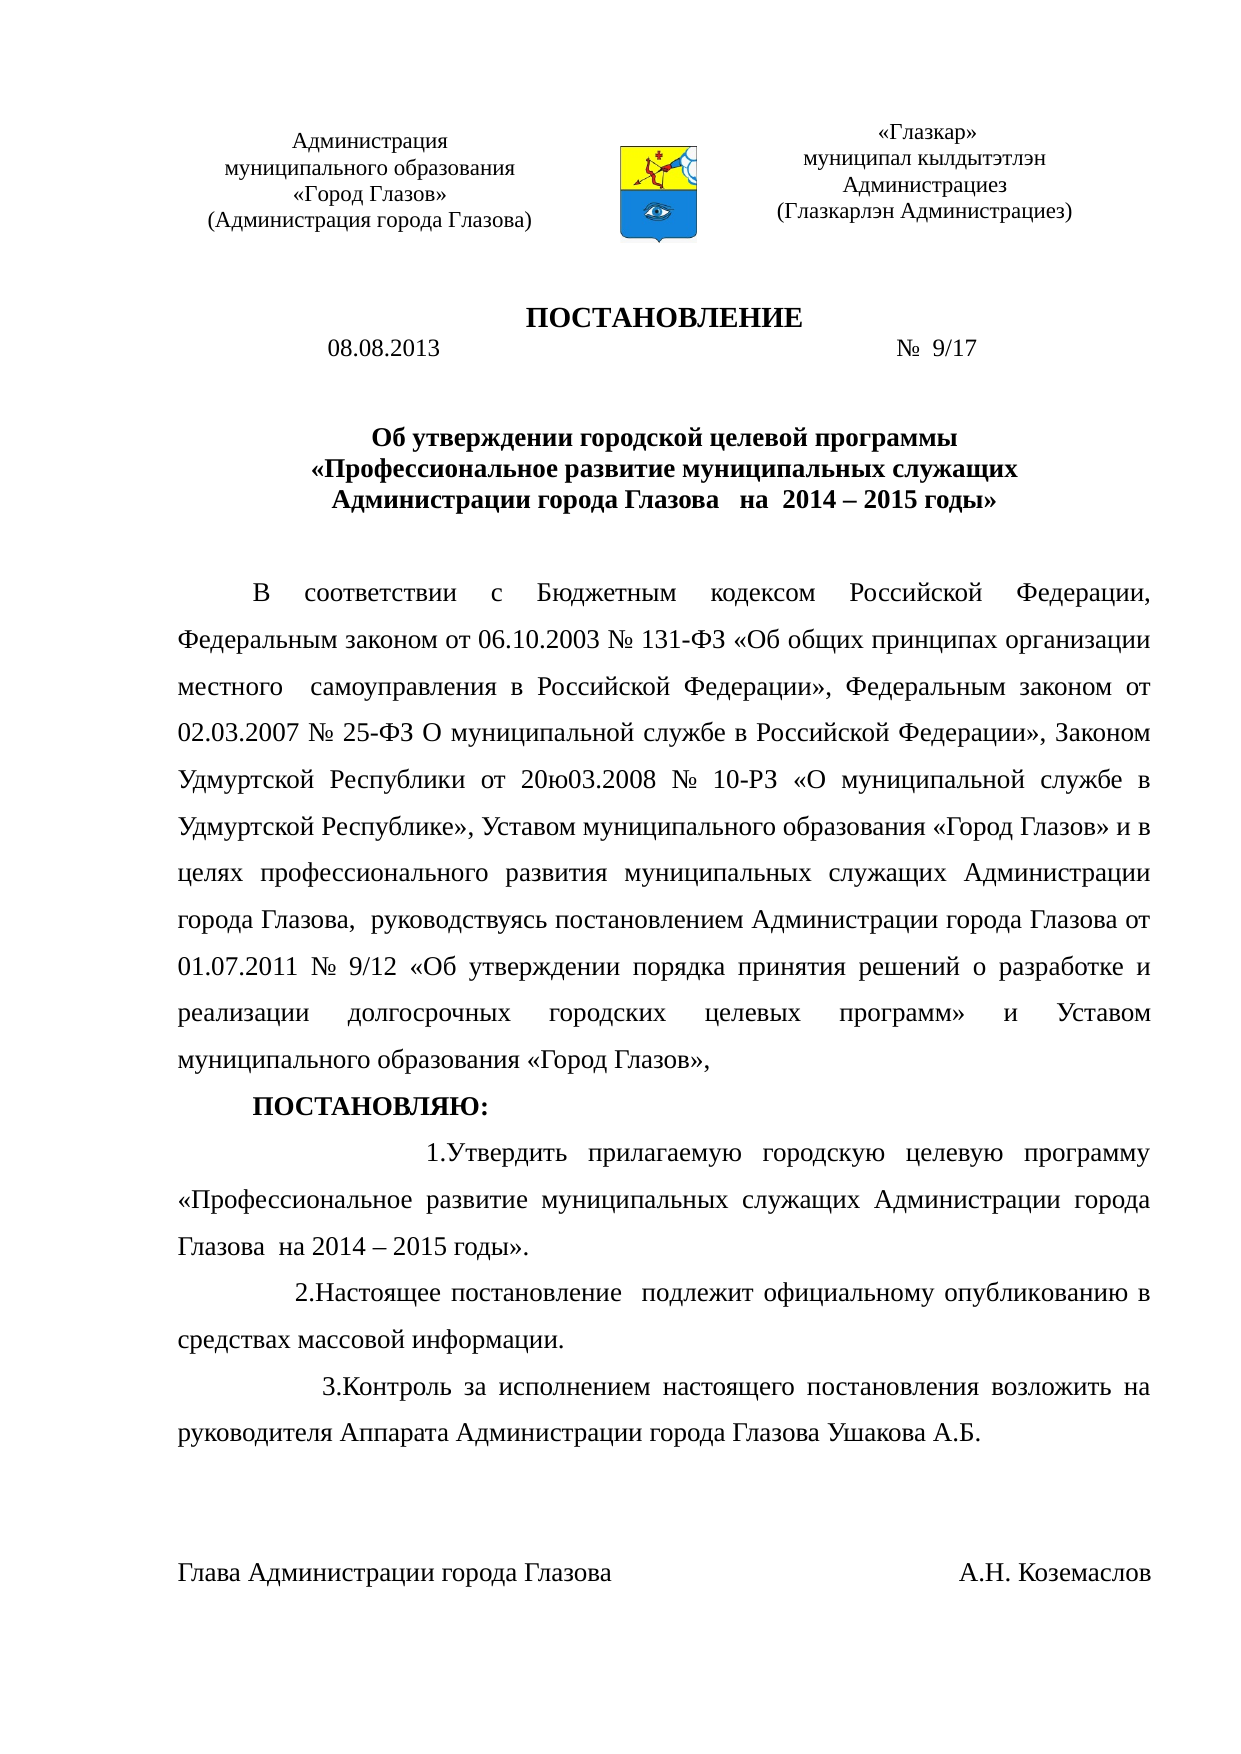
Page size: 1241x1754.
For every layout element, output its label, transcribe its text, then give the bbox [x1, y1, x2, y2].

table_header А.Н. Коземаслов [666, 1556, 1163, 1602]
text ПОСТАНОВЛЕНИЕ [177, 300, 1152, 333]
table_header «Глазкар» муниципал кылдытэтлэн Администрациез (Глазкарлэн Администрациез) [710, 118, 1139, 242]
text 08.08.2013 № 9/17 [177, 333, 1152, 362]
text В соответствии с Бюджетным кодексом Российской Федерации, Федеральным законом от 06.10.2003 № 131-ФЗ «Об общих принципах организации местного самоуправления в Российской Федерации», Федеральным законом от 02.03.2007 № 25-ФЗ О муниципальной службе в Российской Федерации», Законом Удмуртской Республики от 20ю03.2008 № 10-РЗ «О муниципальной службе в Удмуртской Республике», Уставом муниципального образования «Город Глазов» и в целях профессионального развития муниципальных служащих Администрации города Глазова, руководствуясь постановлением Администрации города Глазова от 01.07.2011 № 9/12 «Об утверждении порядка принятия решений о разработке и реализации долгосрочных городских целевых программ» и Уставом муниципального образования «Город Глазов», [177, 576, 1152, 1074]
text «Профессиональное развитие муниципальных служащих [177, 452, 1152, 483]
text 2.Настоящее постановление подлежит официальному опубликованию в средствах массовой информации. [177, 1276, 1152, 1354]
table_header [583, 118, 710, 242]
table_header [166, 1556, 666, 1602]
picture [620, 146, 697, 243]
text Об утверждении городской целевой программы [177, 421, 1152, 452]
list 3.Контроль за исполнением настоящего постановления возложить на руководителя Аппарата Администрации города Глазова Ушакова А.Б. [177, 1370, 1152, 1448]
text Администрации города Глазова на 2014 – 2015 годы» [177, 483, 1152, 514]
list 1.Утвердить прилагаемую городскую целевую программу «Профессиональное развитие муниципальных служащих Администрации города Глазова на 2014 – 2015 годы». [177, 1136, 1152, 1261]
table_header Администрация муниципального образования «Город Глазов» (Администрация города Глазова) [190, 118, 582, 242]
text ПОСТАНОВЛЯЮ: [177, 1090, 1152, 1121]
